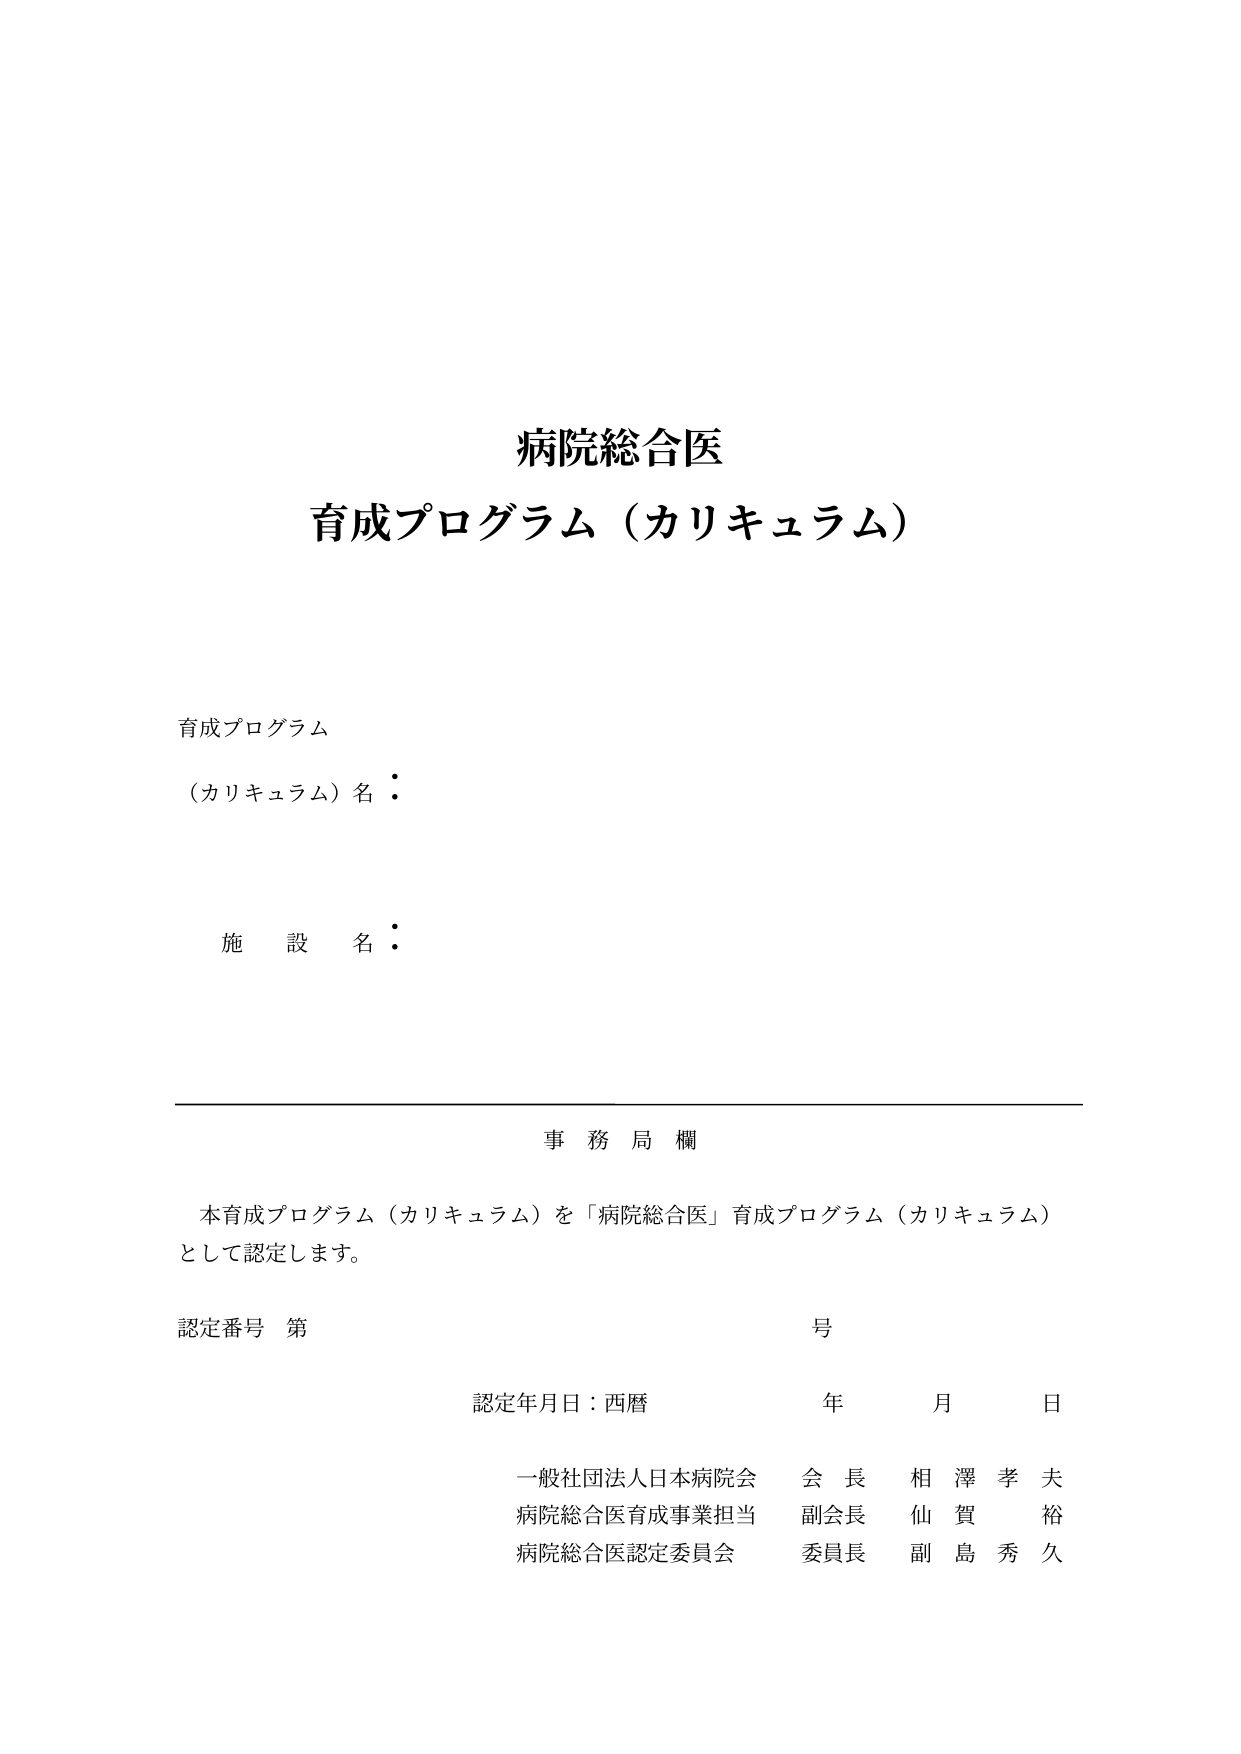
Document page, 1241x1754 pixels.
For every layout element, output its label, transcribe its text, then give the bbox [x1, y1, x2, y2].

text 本育成プログラム（カリキュラム）を「病院総合医」育成プログラム（カリキュラム）として認定します。 [177, 1196, 1063, 1271]
text 病院総合医 [177, 408, 1063, 483]
text 一般社団法人日本病院会 会 長 相 澤 孝 夫 [177, 1458, 1063, 1496]
text 育成プログラム（カリキュラム） [177, 483, 1063, 558]
text 施 設 名： [177, 896, 1063, 971]
text 認定番号 第 号 [177, 1308, 1063, 1346]
text 病院総合医育成事業担当 副会長 仙 賀 裕 [177, 1496, 1063, 1533]
text 病院総合医認定委員会 委員長 副 島 秀 久 [177, 1533, 1063, 1571]
text 育成プログラム [177, 708, 1063, 746]
text （カリキュラム）名： [177, 746, 1063, 821]
text 認定年月日：西暦 年 月 日 [177, 1383, 1063, 1421]
text 事 務 局 欄 [177, 1121, 1063, 1158]
